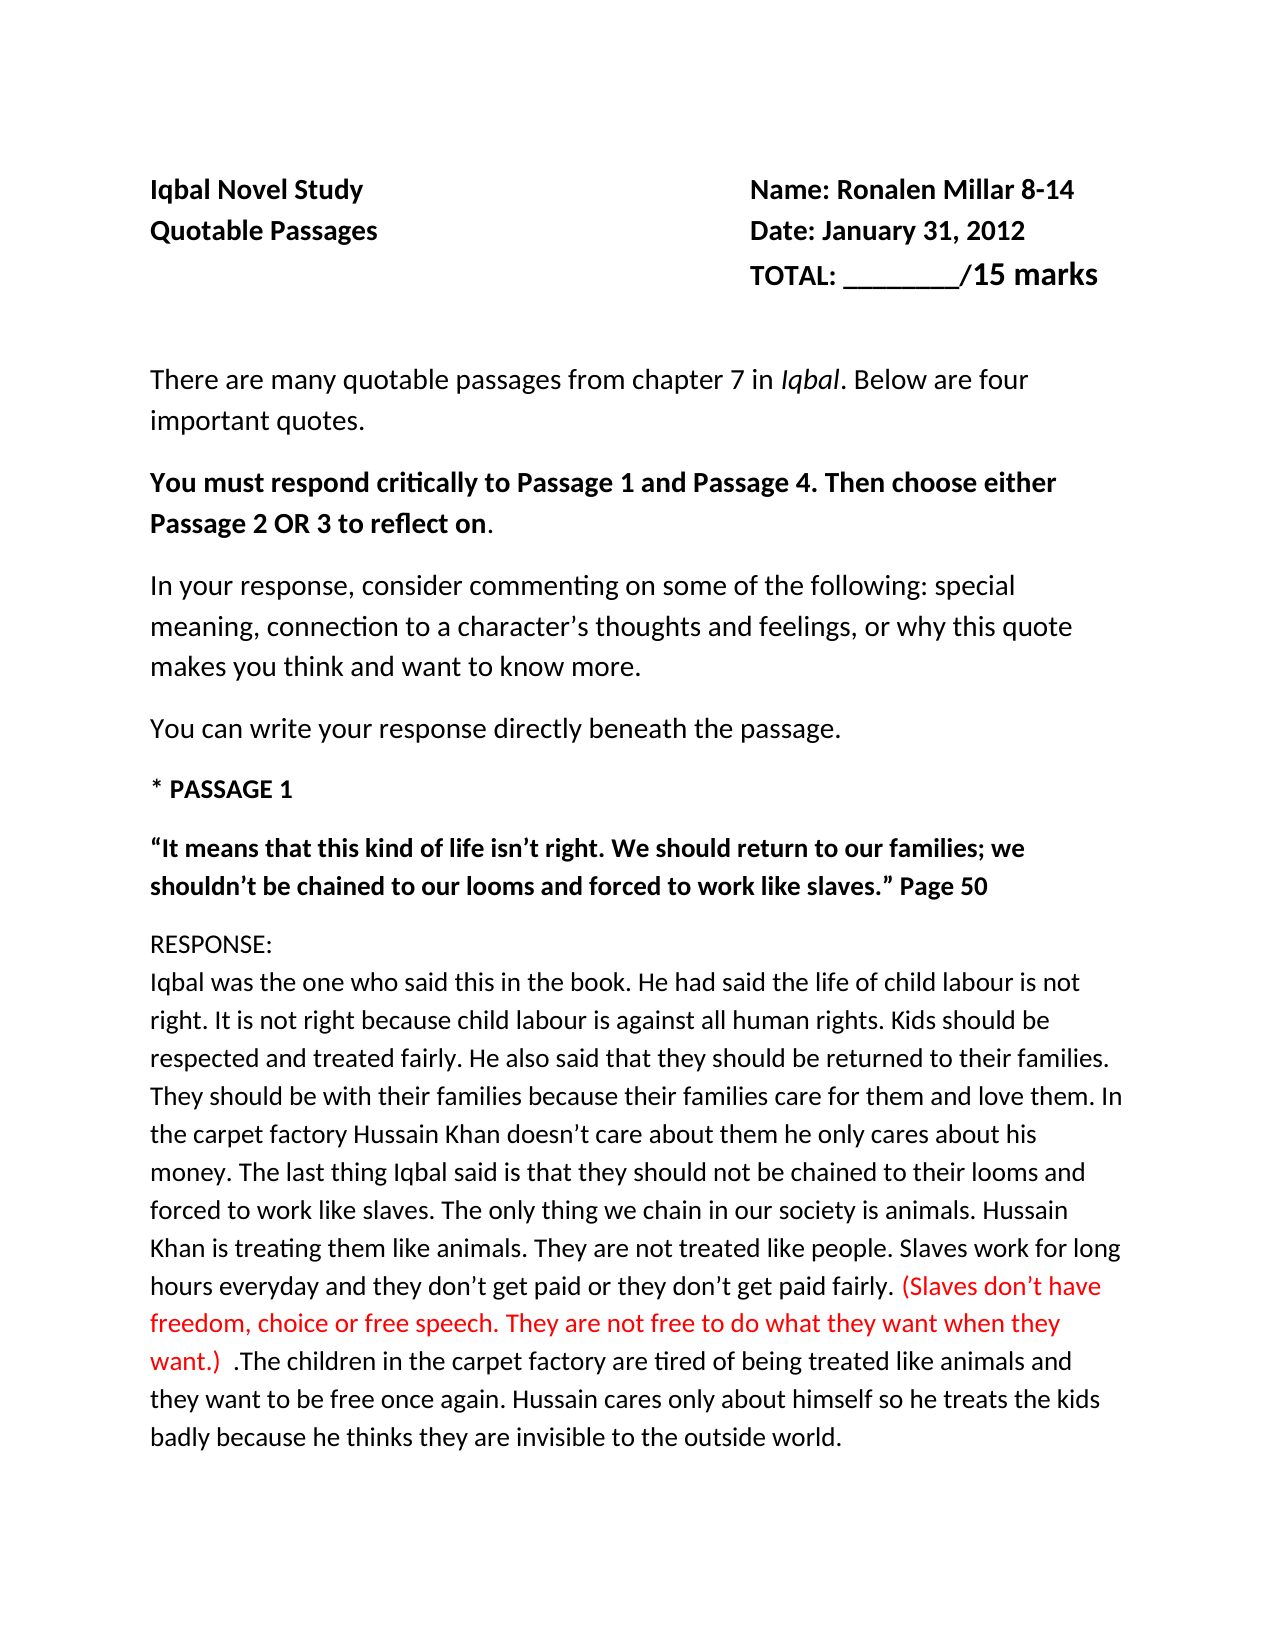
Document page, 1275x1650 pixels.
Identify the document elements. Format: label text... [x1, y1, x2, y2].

text Iqbal Novel Study Name: Ronalen Millar 8-14 [150, 171, 1125, 206]
text In your response, consider commenting on some of the following: special meaning, connection to a character’s thoughts and feelings, or why this quote makes you think and want to know more. [150, 567, 1125, 684]
text RESPONSE: [150, 927, 1125, 961]
text You can write your response directly beneath the passage. [150, 710, 1125, 746]
text Iqbal was the one who said this in the book. He had said the life of child labour is not right. It is not right because child labour is against all human rights. Kids should be respected and treated fairly. He also said that they should be returned to their families. They should be with their families because their families care for them and love them. In the carpet factory Hussain Khan doesn’t care about them he only cares about his money. The last thing Iqbal said is that they should not be chained to their looms and forced to work like slaves. The only thing we chain in our society is animals. Hussain Khan is treating them like animals. They are not treated like people. Slaves work for long hours everyday and they don’t get paid or they don’t get paid fairly. (Slaves don’t have freedom, choice or free speech. They are not free to do what they want when they want.) .The children in the carpet factory are tired of being treated like animals and they want to be free once again. Hussain cares only about himself so he treats the kids badly because he thinks they are invisible to the outside world. [150, 965, 1125, 1453]
text * PASSAGE 1 [150, 772, 1125, 805]
text TOTAL: ________/15 marks [150, 253, 1125, 293]
text There are many quotable passages from chapter 7 in Iqbal. Below are four important quotes. [150, 361, 1125, 438]
text You must respond critically to Passage 1 and Passage 4. Then choose either Passage 2 OR 3 to reflect on. [150, 464, 1125, 541]
text “It means that this kind of life isn’t right. We should return to our families; we shouldn’t be chained to our looms and forced to work like slaves.” Page 50 [150, 831, 1125, 902]
text Quotable Passages Date: January 31, 2012 [150, 212, 1125, 247]
